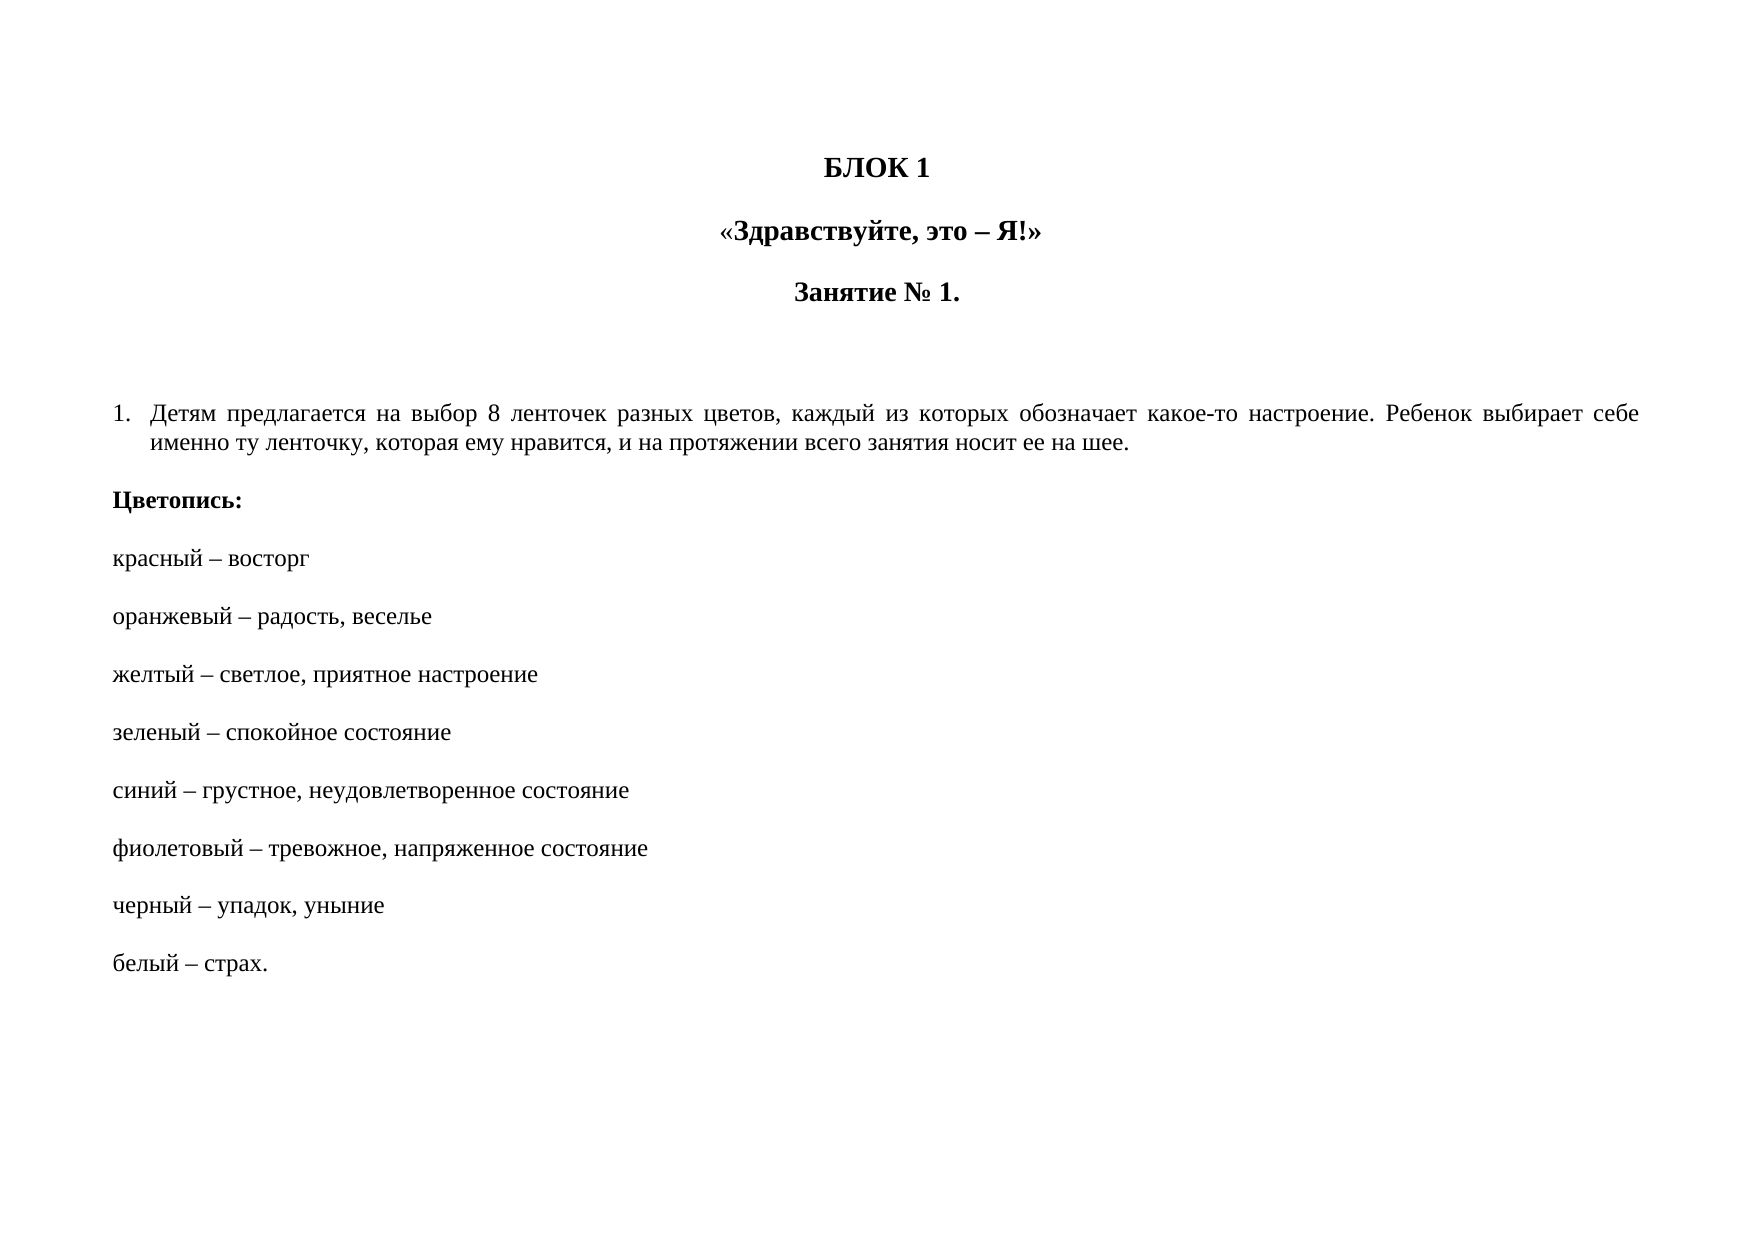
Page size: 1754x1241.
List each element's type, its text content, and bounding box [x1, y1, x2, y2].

text белый – страх. [112, 948, 1641, 977]
text красный – восторг [112, 543, 1641, 572]
text БЛОК 1 [112, 150, 1641, 183]
text желтый – светлое, приятное настроение [112, 659, 1641, 688]
text зеленый – спокойное состояние [112, 717, 1641, 746]
list Детям предлагается на выбор 8 ленточек разных цветов, каждый из которых обозначает какое-то настроение. Ребенок выбирает себе именно ту ленточку, которая ему нравится, и на протяжении всего занятия носит ее на шее. [112, 398, 1641, 456]
text «Здравствуйте, это – Я!» [112, 213, 1641, 246]
text фиолетовый – тревожное, напряженное состояние [112, 833, 1641, 861]
text оранжевый – радость, веселье [112, 601, 1641, 630]
text синий – грустное, неудовлетворенное состояние [112, 775, 1641, 803]
text Занятие № 1. [112, 275, 1641, 308]
text Цветопись: [112, 485, 1641, 514]
text черный – упадок, уныние [112, 891, 1641, 919]
